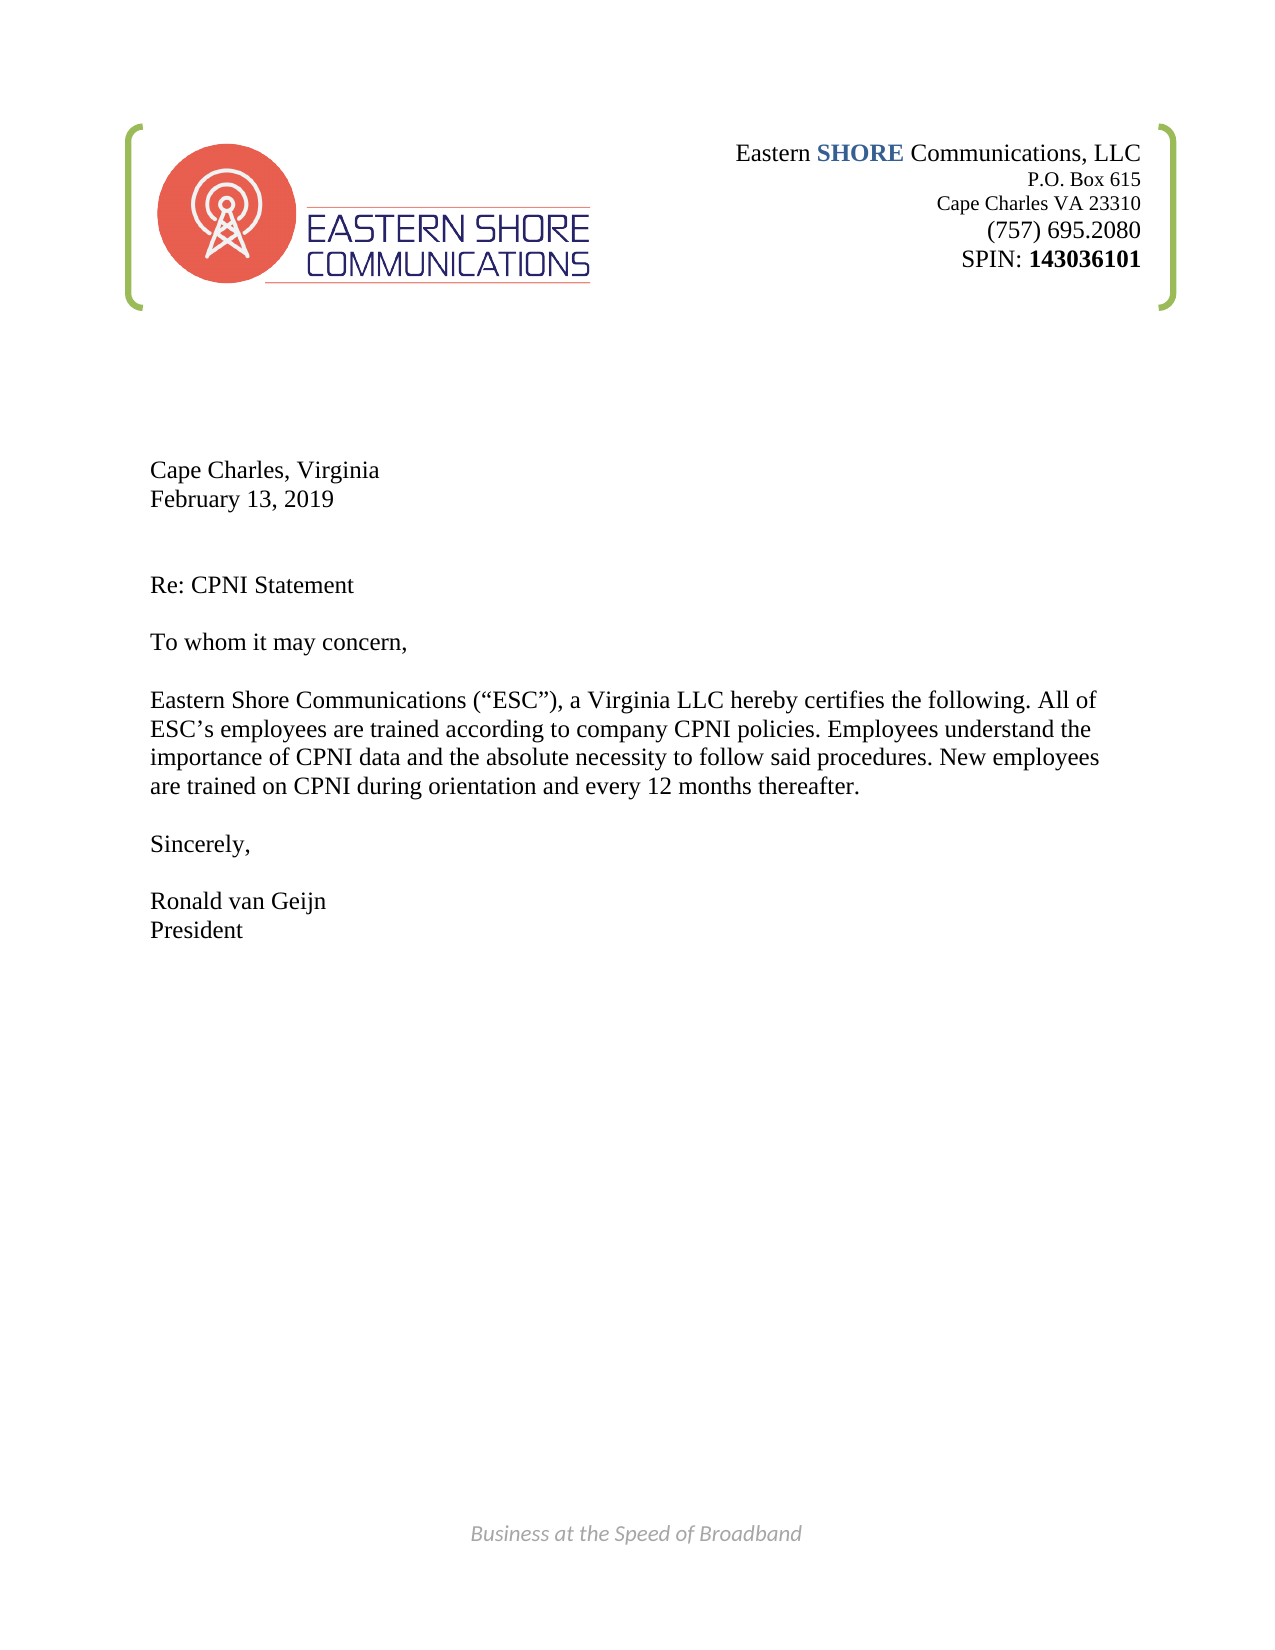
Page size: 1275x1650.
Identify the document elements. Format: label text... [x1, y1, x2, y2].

text Ronald van Geijn [150, 886, 1125, 915]
text President [150, 915, 1125, 944]
text Eastern Shore Communications (“ESC”), a Virginia LLC hereby certifies the following. All of ESC’s employees are trained according to company CPNI policies. Employees understand the importance of CPNI data and the absolute necessity to follow said procedures. New employees are trained on CPNI during orientation and every 12 months thereafter. [150, 685, 1125, 800]
picture [151, 138, 594, 289]
text February 13, 2019 [150, 484, 1125, 512]
text Sincerely, [150, 829, 1125, 857]
text Cape Charles, Virginia [150, 455, 1125, 484]
text To whom it may concern, [150, 627, 1125, 656]
text Re: CPNI Statement [150, 570, 1125, 599]
